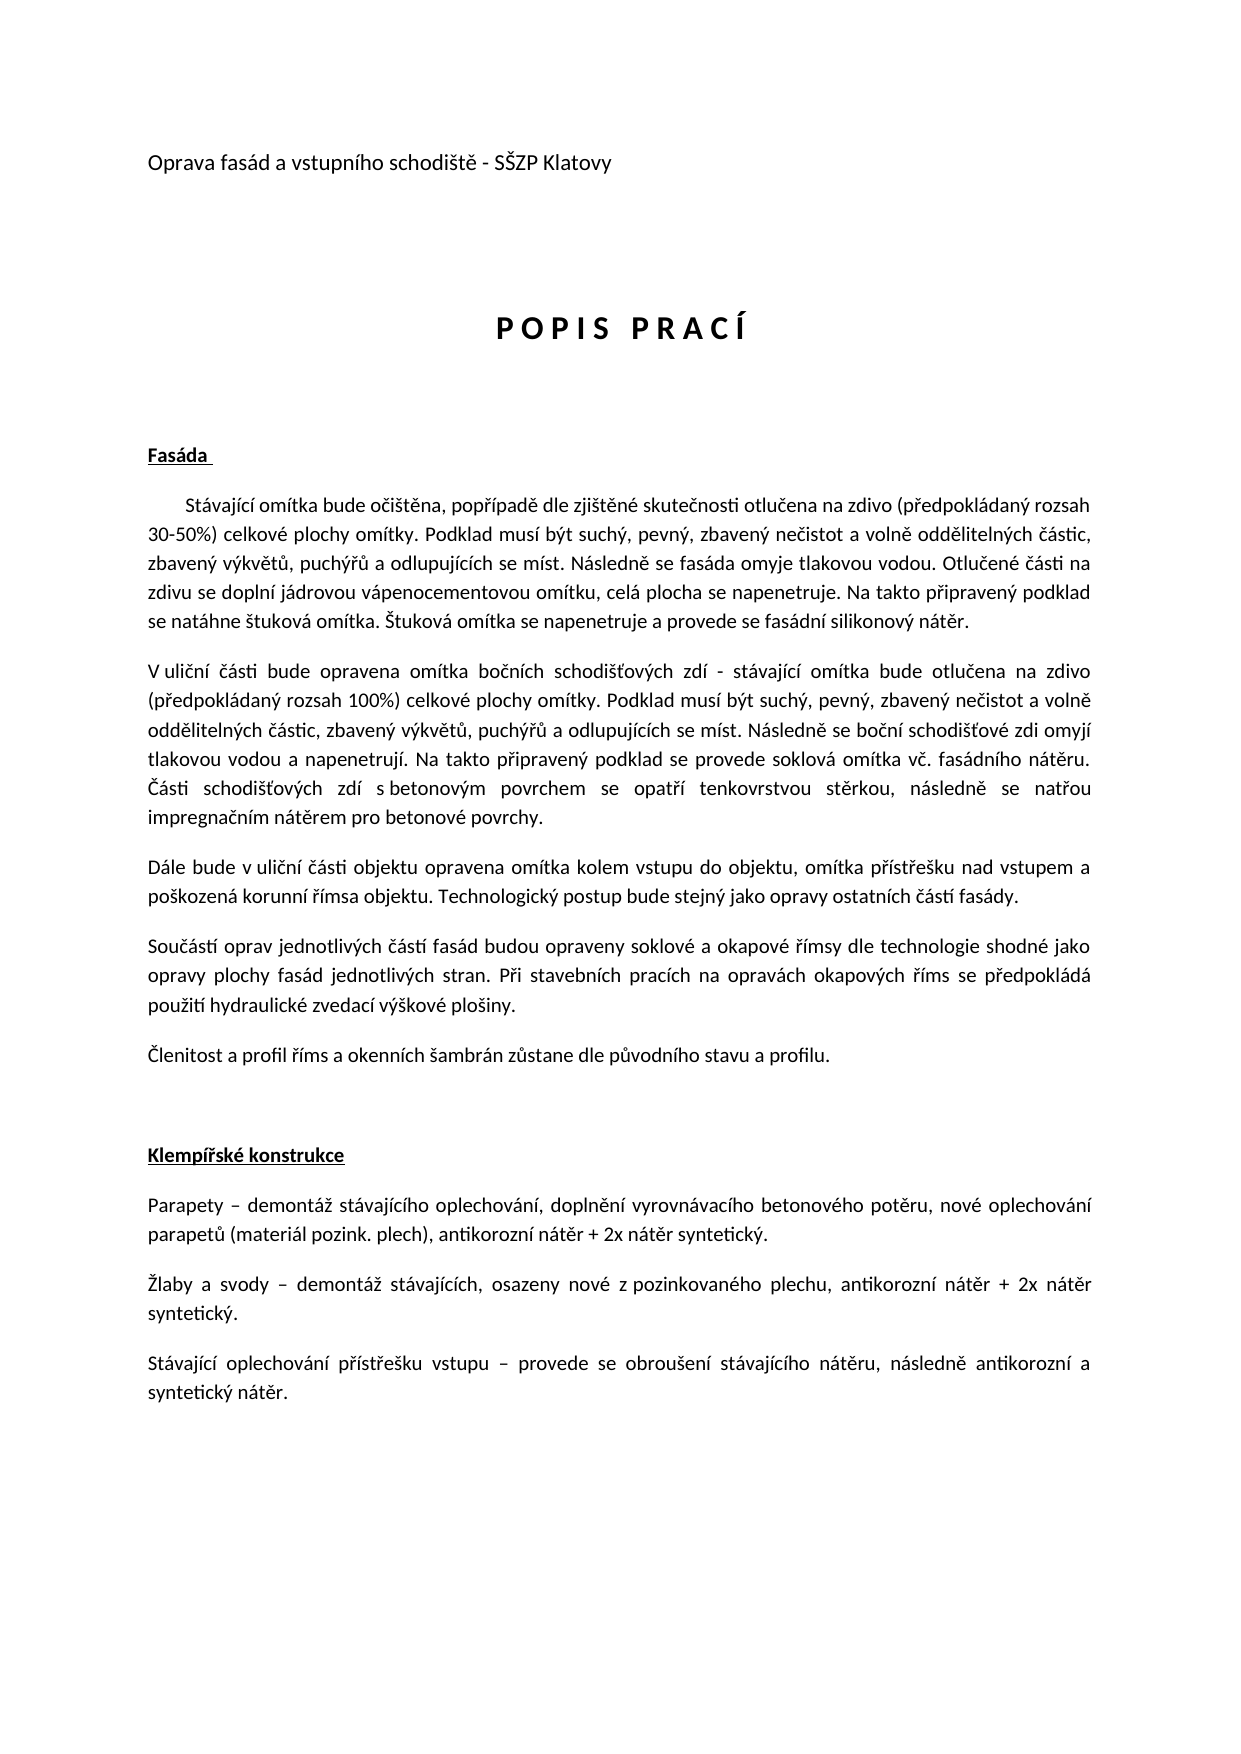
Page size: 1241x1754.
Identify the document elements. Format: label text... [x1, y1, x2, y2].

text P O P I S P R A C Í [148, 307, 1093, 347]
text Stávající omítka bude očištěna, popřípadě dle zjištěné skutečnosti otlučena na zdivo (předpokládaný rozsah 30-50%) celkové plochy omítky. Podklad musí být suchý, pevný, zbavený nečistot a volně oddělitelných částic, zbavený výkvětů, puchýřů a odlupujících se míst. Následně se fasáda omyje tlakovou vodou. Otlučené části na zdivu se doplní jádrovou vápenocementovou omítku, celá plocha se napenetruje. Na takto připravený podklad se natáhne štuková omítka. Štuková omítka se napenetruje a provede se fasádní silikonový nátěr. [148, 492, 1093, 634]
text Oprava fasád a vstupního schodiště - SŠZP Klatovy [148, 148, 1093, 176]
text Žlaby a svody – demontáž stávajících, osazeny nové z pozinkovaného plechu, antikorozní nátěr + 2x nátěr syntetický. [148, 1271, 1093, 1326]
text V uliční části bude opravena omítka bočních schodišťových zdí - stávající omítka bude otlučena na zdivo (předpokládaný rozsah 100%) celkové plochy omítky. Podklad musí být suchý, pevný, zbavený nečistot a volně oddělitelných částic, zbavený výkvětů, puchýřů a odlupujících se míst. Následně se boční schodišťové zdi omyjí tlakovou vodou a napenetrují. Na takto připravený podklad se provede soklová omítka vč. fasádního nátěru. Části schodišťových zdí s betonovým povrchem se opatří tenkovrstvou stěrkou, následně se natřou impregnačním nátěrem pro betonové povrchy. [148, 658, 1093, 830]
text Dále bude v uliční části objektu opravena omítka kolem vstupu do objektu, omítka přístřešku nad vstupem a poškozená korunní římsa objektu. Technologický postup bude stejný jako opravy ostatních částí fasády. [148, 854, 1093, 909]
text Stávající oplechování přístřešku vstupu – provede se obroušení stávajícího nátěru, následně antikorozní a syntetický nátěr. [148, 1350, 1093, 1405]
text Členitost a profil říms a okenních šambrán zůstane dle původního stavu a profilu. [148, 1042, 1093, 1067]
text Součástí oprav jednotlivých částí fasád budou opraveny soklové a okapové římsy dle technologie shodné jako opravy plochy fasád jednotlivých stran. Při stavebních pracích na opravách okapových říms se předpokládá použití hydraulické zvedací výškové plošiny. [148, 933, 1093, 1017]
text Parapety – demontáž stávajícího oplechování, doplnění vyrovnávacího betonového potěru, nové oplechování parapetů (materiál pozink. plech), antikorozní nátěr + 2x nátěr syntetický. [148, 1192, 1093, 1246]
text Fasáda [148, 442, 1093, 467]
text Klempířské konstrukce [148, 1142, 1093, 1167]
